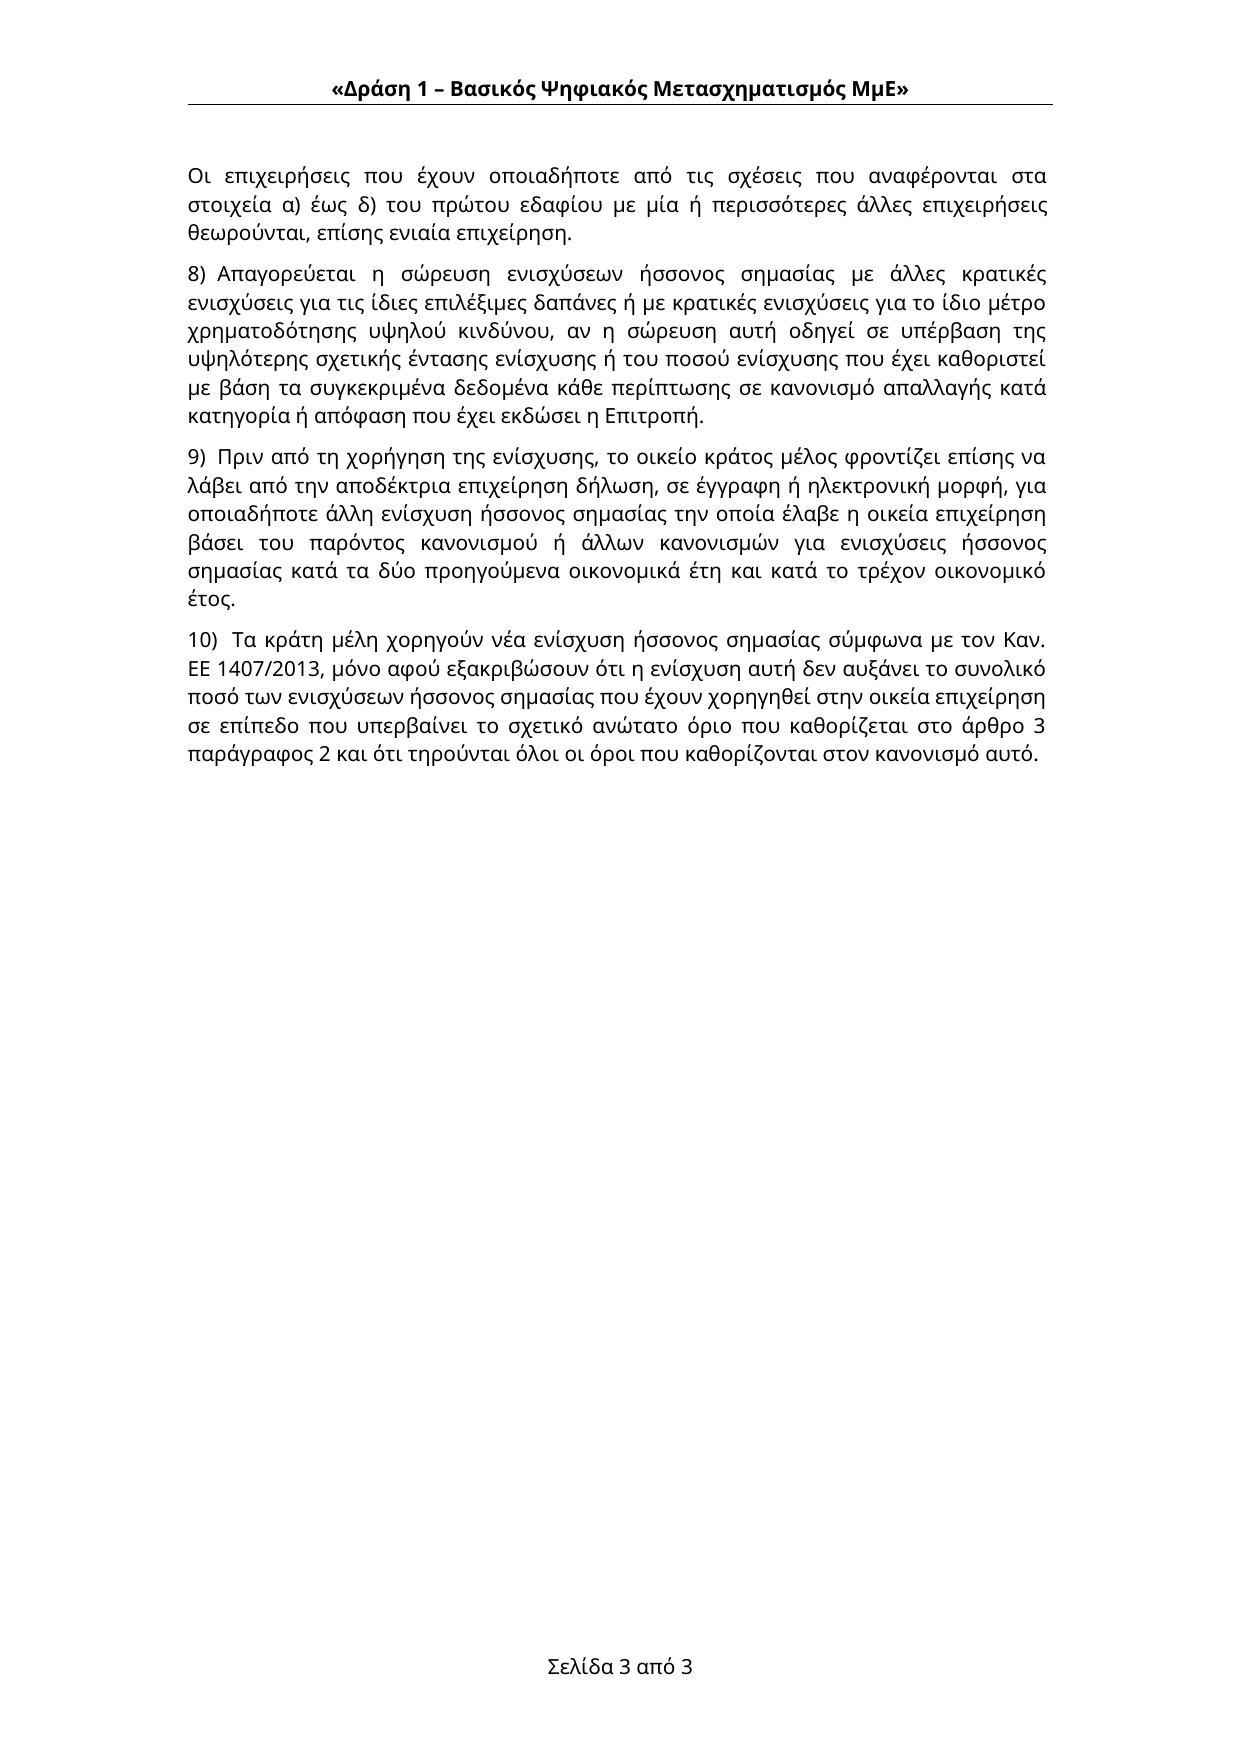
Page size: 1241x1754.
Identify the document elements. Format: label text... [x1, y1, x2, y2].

list Τα κράτη μέλη χορηγούν νέα ενίσχυση ήσσονος σημασίας σύμφωνα με τον Καν. ΕΕ 1407/2013, μόνο αφού εξακριβώσουν ότι η ενίσχυση αυτή δεν αυξάνει το συνολικό ποσό των ενισχύσεων ήσσονος σημασίας που έχουν χορηγηθεί στην οικεία επιχείρηση σε επίπεδο που υπερβαίνει το σχετικό ανώτατο όριο που καθορίζεται στο άρθρο 3 παράγραφος 2 και ότι τηρούνται όλοι οι όροι που καθορίζονται στον κανονισμό αυτό. [187, 625, 1047, 768]
list Απαγορεύεται η σώρευση ενισχύσεων ήσσονος σημασίας με άλλες κρατικές ενισχύσεις για τις ίδιες επιλέξιμες δαπάνες ή με κρατικές ενισχύσεις για το ίδιο μέτρο χρηματοδότησης υψηλού κινδύνου, αν η σώρευση αυτή οδηγεί σε υπέρβαση της υψηλότερης σχετικής έντασης ενίσχυσης ή του ποσού ενίσχυσης που έχει καθοριστεί με βάση τα συγκεκριμένα δεδομένα κάθε περίπτωσης σε κανονισμό απαλλαγής κατά κατηγορία ή απόφαση που έχει εκδώσει η Επιτροπή. [187, 259, 1047, 430]
list Πριν από τη χορήγηση της ενίσχυσης, το οικείο κράτος μέλος φροντίζει επίσης να λάβει από την αποδέκτρια επιχείρηση δήλωση, σε έγγραφη ή ηλεκτρονική μορφή, για οποιαδήποτε άλλη ενίσχυση ήσσονος σημασίας την οποία έλαβε η οικεία επιχείρηση βάσει του παρόντος κανονισμού ή άλλων κανονισμών για ενισχύσεις ήσσονος σημασίας κατά τα δύο προηγούμενα οικονομικά έτη και κατά το τρέχον οικονομικό έτος. [187, 442, 1047, 613]
text Οι επιχειρήσεις που έχουν οποιαδήποτε από τις σχέσεις που αναφέρονται στα στοιχεία α) έως δ) του πρώτου εδαφίου με μία ή περισσότερες άλλες επιχειρήσεις θεωρούνται, επίσης ενιαία επιχείρηση. [187, 161, 1047, 247]
